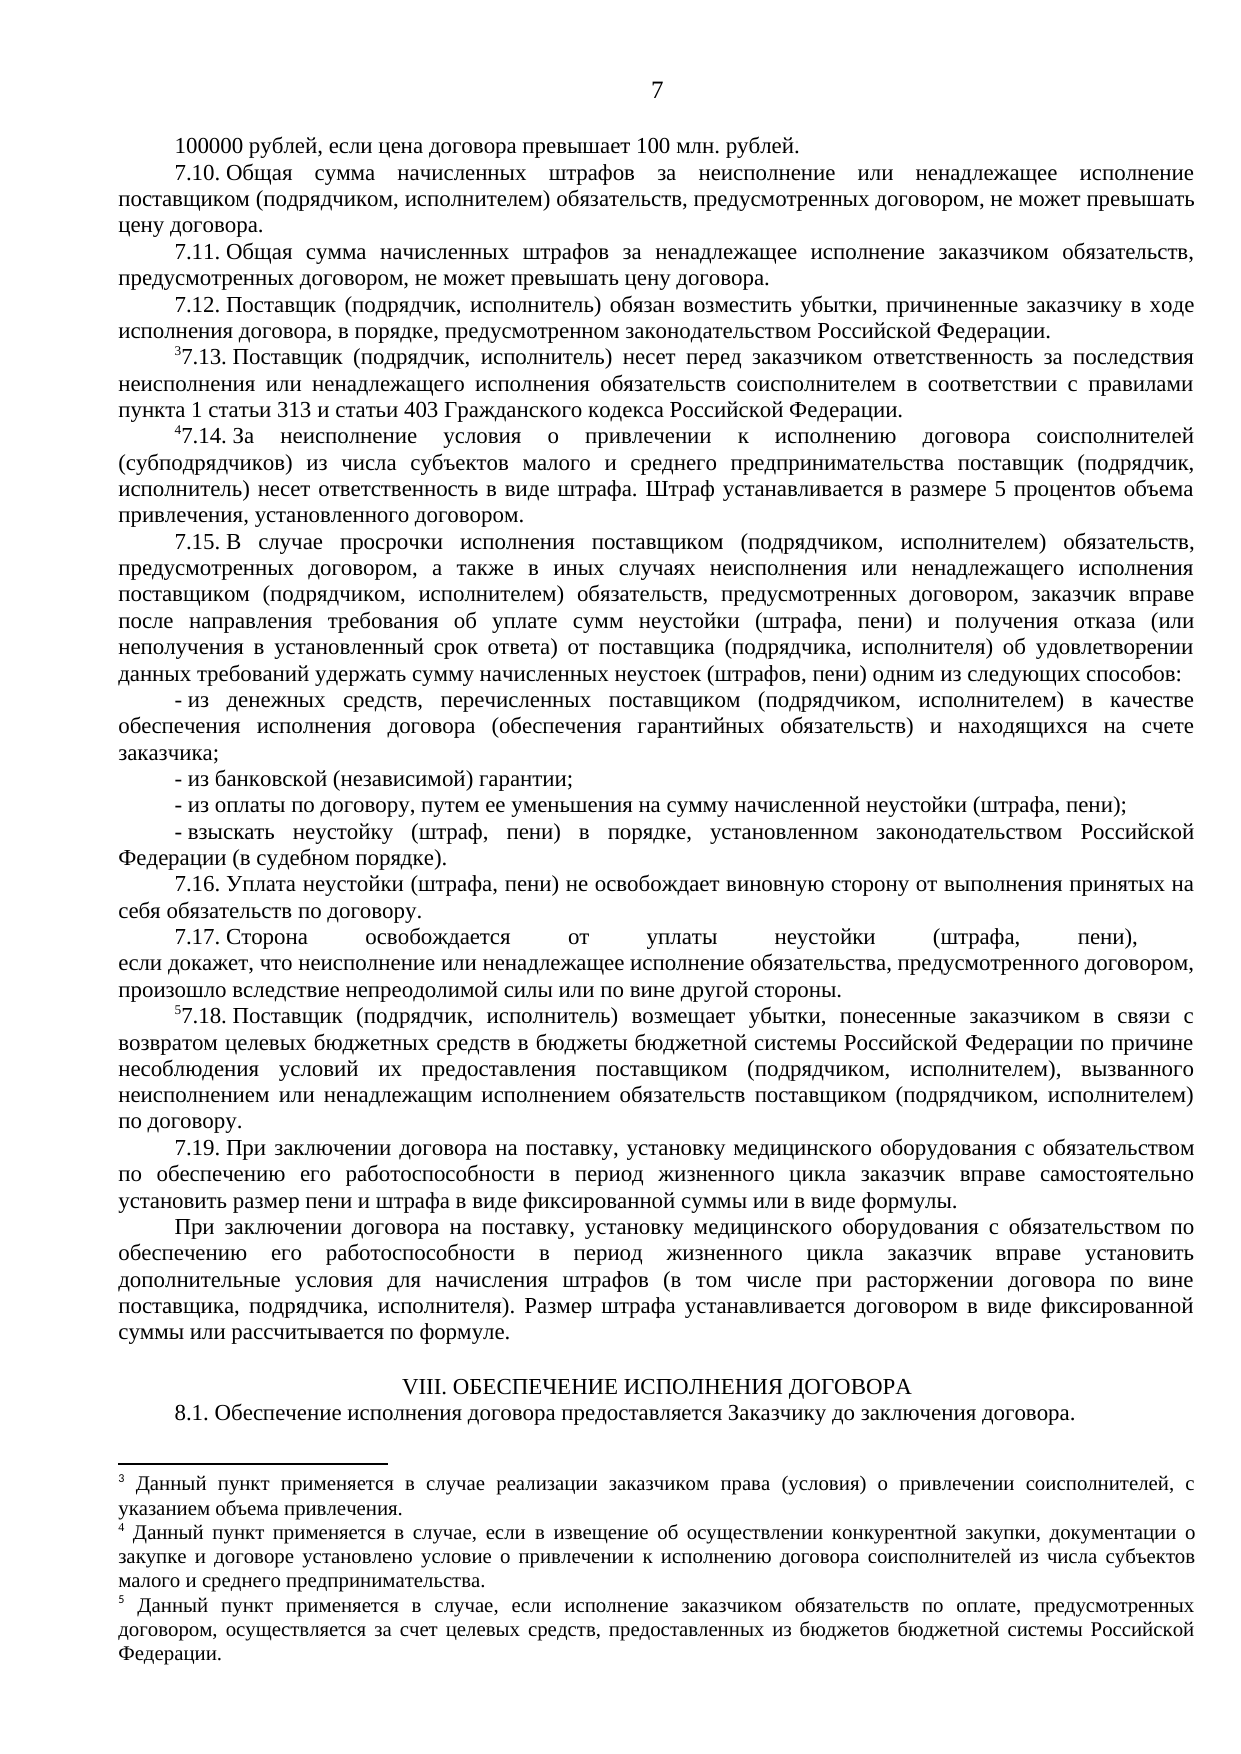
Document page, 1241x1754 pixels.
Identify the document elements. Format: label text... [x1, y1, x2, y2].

text - из денежных средств, перечисленных поставщиком (подрядчиком, исполнителем) в качестве обеспечения исполнения договора (обеспечения гарантийных обязательств) и находящихся на счете заказчика; [118, 686, 1196, 765]
text 7.17. Сторона освобождается от уплаты неустойки (штрафа, пени), если докажет, что неисполнение или ненадлежащее исполнение обязательства, предусмотренного договором, произошло вследствие непреодолимой силы или по вине другой стороны. [118, 923, 1196, 1002]
text 7.13. Поставщик (подрядчик, исполнитель) несет перед заказчиком ответственность за последствия неисполнения или ненадлежащего исполнения обязательств соисполнителем в соответствии с правилами пункта 1 статьи 313 и статьи 403 Гражданского кодекса Российской Федерации. [118, 343, 1196, 422]
text 7.19. При заключении договора на поставку, установку медицинского оборудования с обязательством по обеспечению его работоспособности в период жизненного цикла заказчик вправе самостоятельно установить размер пени и штрафа в виде фиксированной суммы или в виде формулы. [118, 1134, 1196, 1213]
text 7.10. Общая сумма начисленных штрафов за неисполнение или ненадлежащее исполнение поставщиком (подрядчиком, исполнителем) обязательств, предусмотренных договором, не может превышать цену договора. [118, 159, 1196, 238]
text 7.18. Поставщик (подрядчик, исполнитель) возмещает убытки, понесенные заказчиком в связи с возвратом целевых бюджетных средств в бюджеты бюджетной системы Российской Федерации по причине несоблюдения условий их предоставления поставщиком (подрядчиком, исполнителем), вызванного неисполнением или ненадлежащим исполнением обязательств поставщиком (подрядчиком, исполнителем) по договору. [118, 1002, 1196, 1134]
text - из банковской (независимой) гарантии; [118, 765, 1196, 791]
text 7.12. Поставщик (подрядчик, исполнитель) обязан возместить убытки, причиненные заказчику в ходе исполнения договора, в порядке, предусмотренном законодательством Российской Федерации. [118, 291, 1196, 343]
text 7.15. В случае просрочки исполнения поставщиком (подрядчиком, исполнителем) обязательств, предусмотренных договором, а также в иных случаях неисполнения или ненадлежащего исполнения поставщиком (подрядчиком, исполнителем) обязательств, предусмотренных договором, заказчик вправе после направления требования об уплате сумм неустойки (штрафа, пени) и получения отказа (или неполучения в установленный срок ответа) от поставщика (подрядчика, исполнителя) об удовлетворении данных требований удержать сумму начисленных неустоек (штрафов, пени) одним из следующих способов: [118, 528, 1196, 686]
text 7.11. Общая сумма начисленных штрафов за ненадлежащее исполнение заказчиком обязательств, предусмотренных договором, не может превышать цену договора. [118, 238, 1196, 291]
text VIII. ОБЕСПЕЧЕНИЕ ИСПОЛНЕНИЯ ДОГОВОРА [118, 1373, 1196, 1399]
text 8.1. Обеспечение исполнения договора предоставляется Заказчику до заключения договора. [118, 1399, 1196, 1426]
text - взыскать неустойку (штраф, пени) в порядке, установленном законодательством Российской Федерации (в судебном порядке). [118, 818, 1196, 870]
text - из оплаты по договору, путем ее уменьшения на сумму начисленной неустойки (штрафа, пени); [118, 791, 1196, 818]
text 100000 рублей, если цена договора превышает 100 млн. рублей. [118, 132, 1196, 159]
text При заключении договора на поставку, установку медицинского оборудования с обязательством по обеспечению его работоспособности в период жизненного цикла заказчик вправе установить дополнительные условия для начисления штрафов (в том числе при расторжении договора по вине поставщика, подрядчика, исполнителя). Размер штрафа устанавливается договором в виде фиксированной суммы или рассчитывается по формуле. [118, 1213, 1196, 1345]
text 7.14. За неисполнение условия о привлечении к исполнению договора соисполнителей (субподрядчиков) из числа субъектов малого и среднего предпринимательства поставщик (подрядчик, исполнитель) несет ответственность в виде штрафа. Штраф устанавливается в размере 5 процентов объема привлечения, установленного договором. [118, 422, 1196, 528]
text 7.16. Уплата неустойки (штрафа, пени) не освобождает виновную сторону от выполнения принятых на себя обязательств по договору. [118, 870, 1196, 923]
